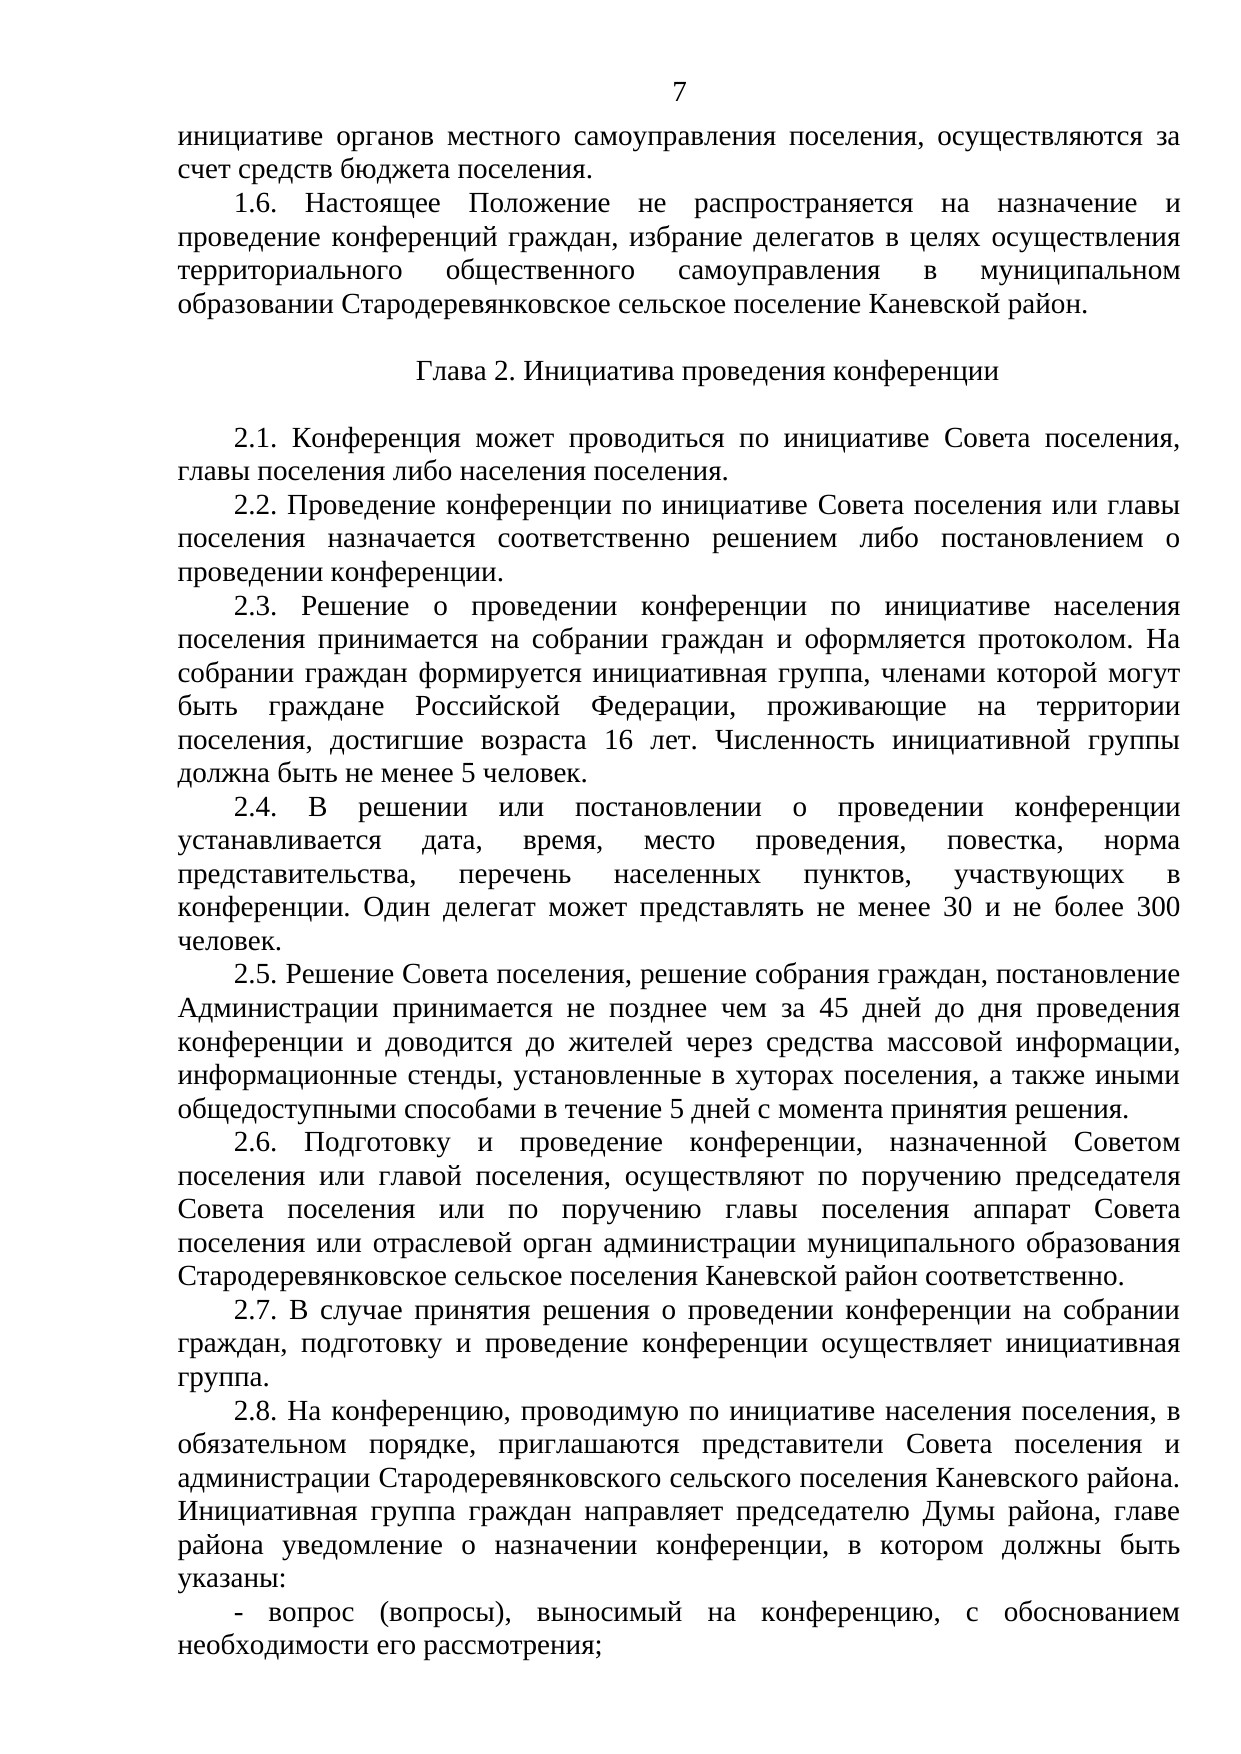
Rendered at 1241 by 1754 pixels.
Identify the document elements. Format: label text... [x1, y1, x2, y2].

text 2.7. В случае принятия решения о проведении конференции на собрании граждан, подготовку и проведение конференции осуществляет инициативная группа. [177, 1292, 1181, 1393]
text - вопрос (вопросы), выносимый на конференцию, с обоснованием необходимости его рассмотрения; [177, 1594, 1181, 1661]
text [177, 118, 1181, 185]
text 2.1. Конференция может проводиться по инициативе Совета поселения, главы поселения либо населения поселения. [177, 420, 1181, 487]
text Глава 2. Инициатива проведения конференции [177, 353, 1181, 386]
text 2.3. Решение о проведении конференции по инициативе населения поселения принимается на собрании граждан и оформляется протоколом. На собрании граждан формируется инициативная группа, членами которой могут быть граждане Российской Федерации, проживающие на территории поселения, достигшие возраста 16 лет. Численность инициативной группы должна быть не менее 5 человек. [177, 588, 1181, 789]
text 2.4. В решении или постановлении о проведении конференции устанавливается дата, время, место проведения, повестка, норма представительства, перечень населенных пунктов, участвующих в конференции. Один делегат может представлять не менее 30 и не более 300 человек. [177, 789, 1181, 957]
text 2.6. Подготовку и проведение конференции, назначенной Советом поселения или главой поселения, осуществляют по поручению председателя Совета поселения или по поручению главы поселения аппарат Совета поселения или отраслевой орган администрации муниципального образования Стародеревянковское сельское поселения Каневской район соответственно. [177, 1124, 1181, 1292]
text 1.6. Настоящее Положение не распространяется на назначение и проведение конференций граждан, избрание делегатов в целях осуществления территориального общественного самоуправления в муниципальном образовании Стародеревянковское сельское поселение Каневской район. [177, 185, 1181, 319]
text 2.2. Проведение конференции по инициативе Совета поселения или главы поселения назначается соответственно решением либо постановлением о проведении конференции. [177, 487, 1181, 588]
text 2.8. На конференцию, проводимую по инициативе населения поселения, в обязательном порядке, приглашаются представители Совета поселения и администрации Стародеревянковского сельского поселения Каневского района. Инициативная группа граждан направляет председателю Думы района, главе района уведомление о назначении конференции, в котором должны быть указаны: [177, 1393, 1181, 1594]
text 2.5. Решение Совета поселения, решение собрания граждан, постановление Администрации принимается не позднее чем за 45 дней до дня проведения конференции и доводится до жителей через средства массовой информации, информационные стенды, установленные в хуторах поселения, а также иными общедоступными способами в течение 5 дней с момента принятия решения. [177, 957, 1181, 1124]
